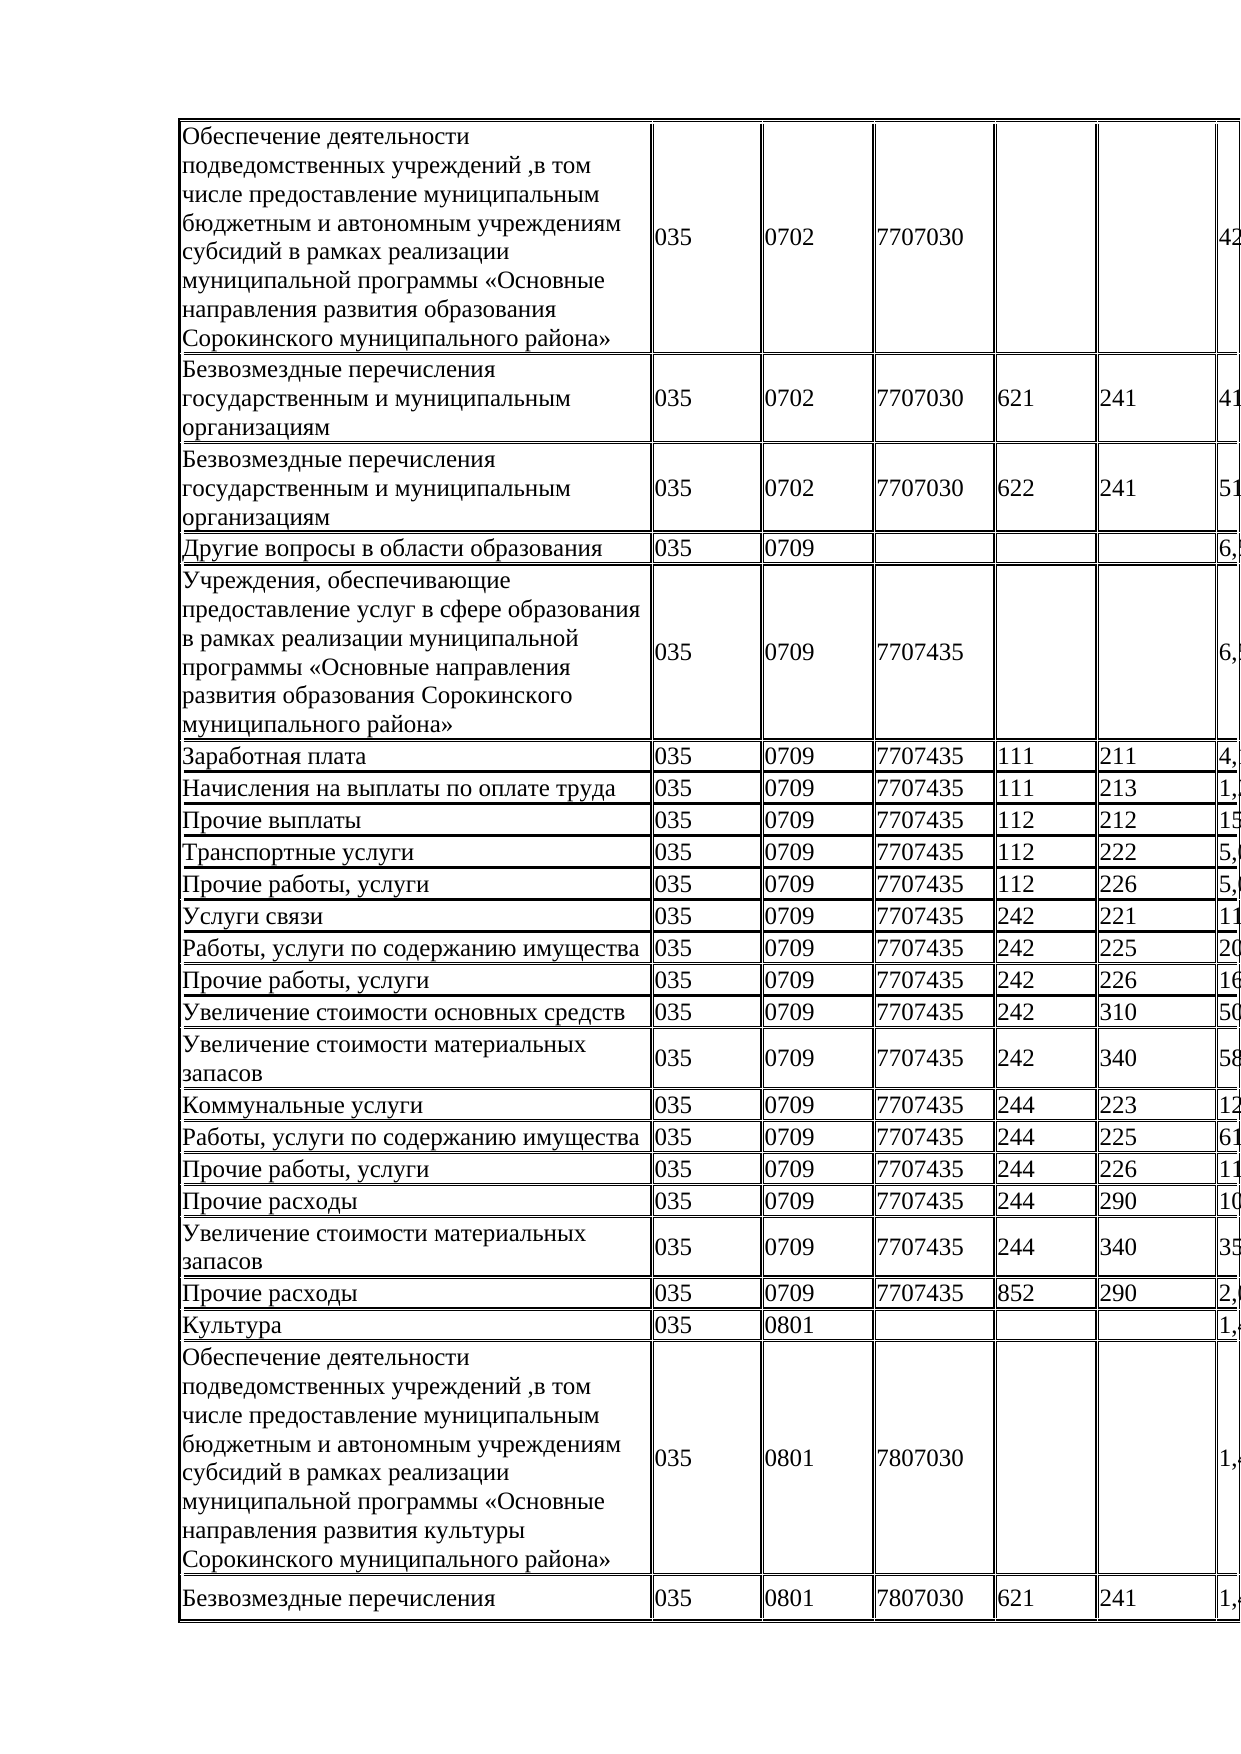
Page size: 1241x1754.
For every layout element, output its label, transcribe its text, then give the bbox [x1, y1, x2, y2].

table_cell Услуги связи [180, 898, 650, 930]
table_cell 167,0 [1216, 962, 1240, 994]
table_cell 7807030 [876, 1342, 993, 1572]
table_cell 15,0 [1218, 802, 1239, 834]
table_cell Прочие работы, услуги [180, 962, 652, 994]
table_cell 1,255,0 [1218, 770, 1239, 802]
table_cell 225 [1099, 1122, 1215, 1151]
table_cell 42,114,0 [1216, 120, 1239, 351]
table_cell 035 [654, 1186, 760, 1214]
table_cell 035 [654, 1122, 760, 1151]
table_cell 0709 [764, 1218, 872, 1275]
table_cell 124,0 [1216, 1087, 1240, 1118]
table_cell 7707435 [876, 997, 993, 1026]
table_cell 0709 [764, 997, 872, 1026]
table_cell 7707435 [876, 805, 993, 834]
table_cell 7707435 [876, 1279, 993, 1307]
table_cell [995, 122, 1097, 351]
table_cell 6,592,0 [1218, 530, 1239, 562]
table_cell 242 [997, 997, 1095, 1026]
table_cell 242 [997, 1029, 1095, 1087]
table_cell Безвозмездные перечисления государственным и муниципальным организациям [181, 351, 651, 441]
table_cell 035 [652, 122, 762, 351]
table_cell 61,0 [1218, 1119, 1239, 1151]
table_cell [997, 566, 1095, 738]
table_cell 221 [1099, 901, 1215, 930]
table_cell 112,0 [1216, 1151, 1240, 1182]
table_cell 241 [1099, 355, 1215, 441]
table_cell 0709 [764, 1122, 872, 1151]
table_cell Работы, услуги по содержанию имущества [181, 930, 650, 962]
table_cell 7707435 [876, 773, 993, 802]
table_cell 7707030 [874, 122, 995, 351]
table_cell 7707435 [876, 1029, 993, 1087]
table_cell 0709 [764, 1090, 872, 1118]
table_cell 035 [654, 444, 760, 530]
table_cell 241 [1097, 1576, 1216, 1619]
table_cell Безвозмездные перечисления государственным и муниципальным организациям [180, 441, 652, 530]
table_cell [997, 534, 1095, 562]
table_cell 035 [654, 933, 760, 962]
table_cell [1099, 566, 1215, 738]
table_cell 7707435 [876, 901, 993, 930]
table_cell 035 [654, 997, 760, 1026]
table_cell 5,0 [1218, 866, 1239, 898]
table_cell 622 [997, 444, 1095, 530]
table_cell Прочие расходы [181, 1275, 651, 1307]
table_cell 41,595,0 [1218, 351, 1239, 441]
table_cell 7707435 [876, 837, 993, 866]
table_cell 0709 [764, 869, 872, 898]
table_cell 035 [654, 1029, 760, 1087]
table_cell 7707030 [876, 444, 993, 530]
table_cell 20,0 [1218, 930, 1239, 962]
table_cell 0801 [762, 1576, 874, 1619]
table_cell 035 [654, 805, 760, 834]
table_cell 621 [995, 1576, 1097, 1619]
table_cell 244 [997, 1186, 1095, 1214]
table_cell Увеличение стоимости материальных запасов [181, 1215, 651, 1275]
table_cell Коммунальные услуги [180, 1087, 652, 1118]
table_cell Прочие выплаты [181, 802, 650, 834]
table_cell Транспортные услуги [181, 834, 650, 866]
table_cell 0702 [762, 122, 874, 351]
table_cell 0709 [764, 805, 872, 834]
table_cell 2,0 [1218, 1275, 1239, 1307]
table_cell 1,480,1 [1218, 1307, 1239, 1339]
table_cell 290 [1099, 1186, 1215, 1214]
table_cell 0709 [764, 566, 872, 738]
table_cell 244 [997, 1154, 1095, 1182]
table_cell 226 [1099, 869, 1215, 898]
table_cell 7707435 [876, 965, 993, 994]
table_cell 244 [997, 1122, 1095, 1151]
table_cell 7707435 [876, 1090, 993, 1118]
table_cell 7707435 [876, 742, 993, 770]
table_cell 223 [1099, 1090, 1215, 1118]
table_cell 035 [654, 1090, 760, 1118]
table_cell [1099, 1342, 1215, 1572]
table_cell [876, 1311, 993, 1339]
table_cell 035 [654, 869, 760, 898]
table_cell 241 [1099, 444, 1215, 530]
table_cell 0709 [764, 773, 872, 802]
table_cell 244 [997, 1090, 1095, 1118]
table_cell 5,0 [1218, 834, 1239, 866]
table_cell 0702 [764, 355, 872, 441]
table_cell 7707435 [876, 1154, 993, 1182]
table_cell 112 [997, 805, 1095, 834]
table_cell Начисления на выплаты по оплате труда [181, 770, 650, 802]
table_cell 0709 [764, 965, 872, 994]
table_cell [997, 1342, 1095, 1572]
table_cell 035 [654, 965, 760, 994]
table_cell 226 [1099, 965, 1215, 994]
table_cell Заработная плата [181, 738, 651, 770]
table_cell 0709 [764, 837, 872, 866]
table_cell 340 [1099, 1218, 1215, 1275]
table_cell [1099, 534, 1215, 562]
table_cell [876, 534, 993, 562]
table_cell 352,0 [1218, 1215, 1239, 1275]
table_cell 7707030 [876, 355, 993, 441]
table_cell 0709 [764, 1186, 872, 1214]
table_cell 110,0 [1218, 898, 1240, 930]
table_cell 244 [997, 1218, 1095, 1275]
table_cell 7707435 [876, 933, 993, 962]
table_cell [1099, 1311, 1215, 1339]
table_cell 035 [654, 773, 760, 802]
table_cell 852 [997, 1279, 1095, 1307]
table_cell Прочие расходы [181, 1183, 651, 1214]
table_cell 035 [654, 1218, 760, 1275]
table_cell 519,0 [1216, 441, 1240, 530]
table_cell 035 [654, 1154, 760, 1182]
table_cell 035 [654, 901, 760, 930]
table_cell 112 [997, 869, 1095, 898]
table_cell 7707435 [876, 1218, 993, 1275]
table_cell 242 [997, 933, 1095, 962]
table_cell 225 [1099, 933, 1215, 962]
table_cell 035 [654, 1279, 760, 1307]
table_cell [1097, 122, 1216, 351]
table_cell 340 [1099, 1029, 1215, 1087]
table_cell 0709 [764, 901, 872, 930]
table_cell 621 [997, 355, 1095, 441]
table_cell [997, 1311, 1095, 1339]
table_cell 4,156,0 [1218, 738, 1239, 770]
table_cell 035 [654, 534, 760, 562]
table_cell 0709 [764, 933, 872, 962]
table_cell Прочие работы, услуги [180, 1151, 652, 1182]
table_cell Прочие работы, услуги [181, 866, 650, 898]
table_cell Обеспечение деятельности подведомственных учреждений ,в том числе предоставление муниципальным бюджетным и автономным учреждениям субсидий в рамках реализации муниципальной программы «Основные направления развития образования Сорокинского муниципального района» [181, 122, 652, 351]
table_cell Увеличение стоимости основных средств [181, 994, 650, 1026]
table_cell Увеличение стоимости материальных запасов [180, 1026, 652, 1087]
table_cell 1,480,1 [1216, 1573, 1239, 1619]
table_cell Другие вопросы в области образования [181, 530, 651, 562]
table_cell 035 [654, 1342, 760, 1572]
table_cell Работы, услуги по содержанию имущества [181, 1119, 651, 1151]
table_cell 242 [997, 901, 1095, 930]
table_cell 035 [654, 1311, 760, 1339]
table_cell 112 [997, 837, 1095, 866]
table_cell 1,480,1 [1218, 1339, 1239, 1572]
table_cell 7707435 [876, 566, 993, 738]
table_cell 212 [1099, 805, 1215, 834]
table_cell 0709 [764, 534, 872, 562]
table_cell 0801 [764, 1311, 872, 1339]
table_cell 7707435 [876, 1186, 993, 1214]
table_cell 310 [1099, 997, 1215, 1026]
table_cell 0709 [764, 1154, 872, 1182]
table_cell 213 [1099, 773, 1215, 802]
table_cell Учреждения, обеспечивающие предоставление услуг в сфере образования в рамках реализации муниципальной программы «Основные направления развития образования Сорокинского муниципального района» [181, 562, 651, 738]
table_cell 035 [654, 355, 760, 441]
table_cell 7707435 [876, 1122, 993, 1151]
table_cell Культура [181, 1307, 651, 1339]
table_cell 0709 [764, 742, 872, 770]
table_cell 035 [654, 837, 760, 866]
table_cell 0709 [764, 1029, 872, 1087]
table_cell 035 [654, 742, 760, 770]
table_cell 0709 [764, 1279, 872, 1307]
table_cell 7707435 [876, 869, 993, 898]
table_cell 50,0 [1218, 994, 1239, 1026]
table_cell 226 [1099, 1154, 1215, 1182]
table_cell 0801 [764, 1342, 872, 1572]
table_cell 222 [1099, 837, 1215, 866]
table_cell 6,592,0 [1218, 562, 1239, 738]
table_cell 211 [1099, 742, 1215, 770]
table_cell 035 [654, 566, 760, 738]
table_cell 035 [652, 1576, 762, 1619]
table_cell 7807030 [874, 1576, 995, 1619]
table_cell Обеспечение деятельности подведомственных учреждений ,в том числе предоставление муниципальным бюджетным и автономным учреждениям субсидий в рамках реализации муниципальной программы «Основные направления развития культуры Сорокинского муниципального района» [181, 1339, 651, 1572]
table_cell 0702 [764, 444, 872, 530]
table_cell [181, 1573, 652, 1619]
table_cell 111 [997, 742, 1095, 770]
table_cell 58,0 [1216, 1026, 1240, 1087]
table_cell 242 [997, 965, 1095, 994]
table_cell 100,0 [1218, 1183, 1239, 1214]
table_cell 111 [997, 773, 1095, 802]
table_cell 290 [1099, 1279, 1215, 1307]
